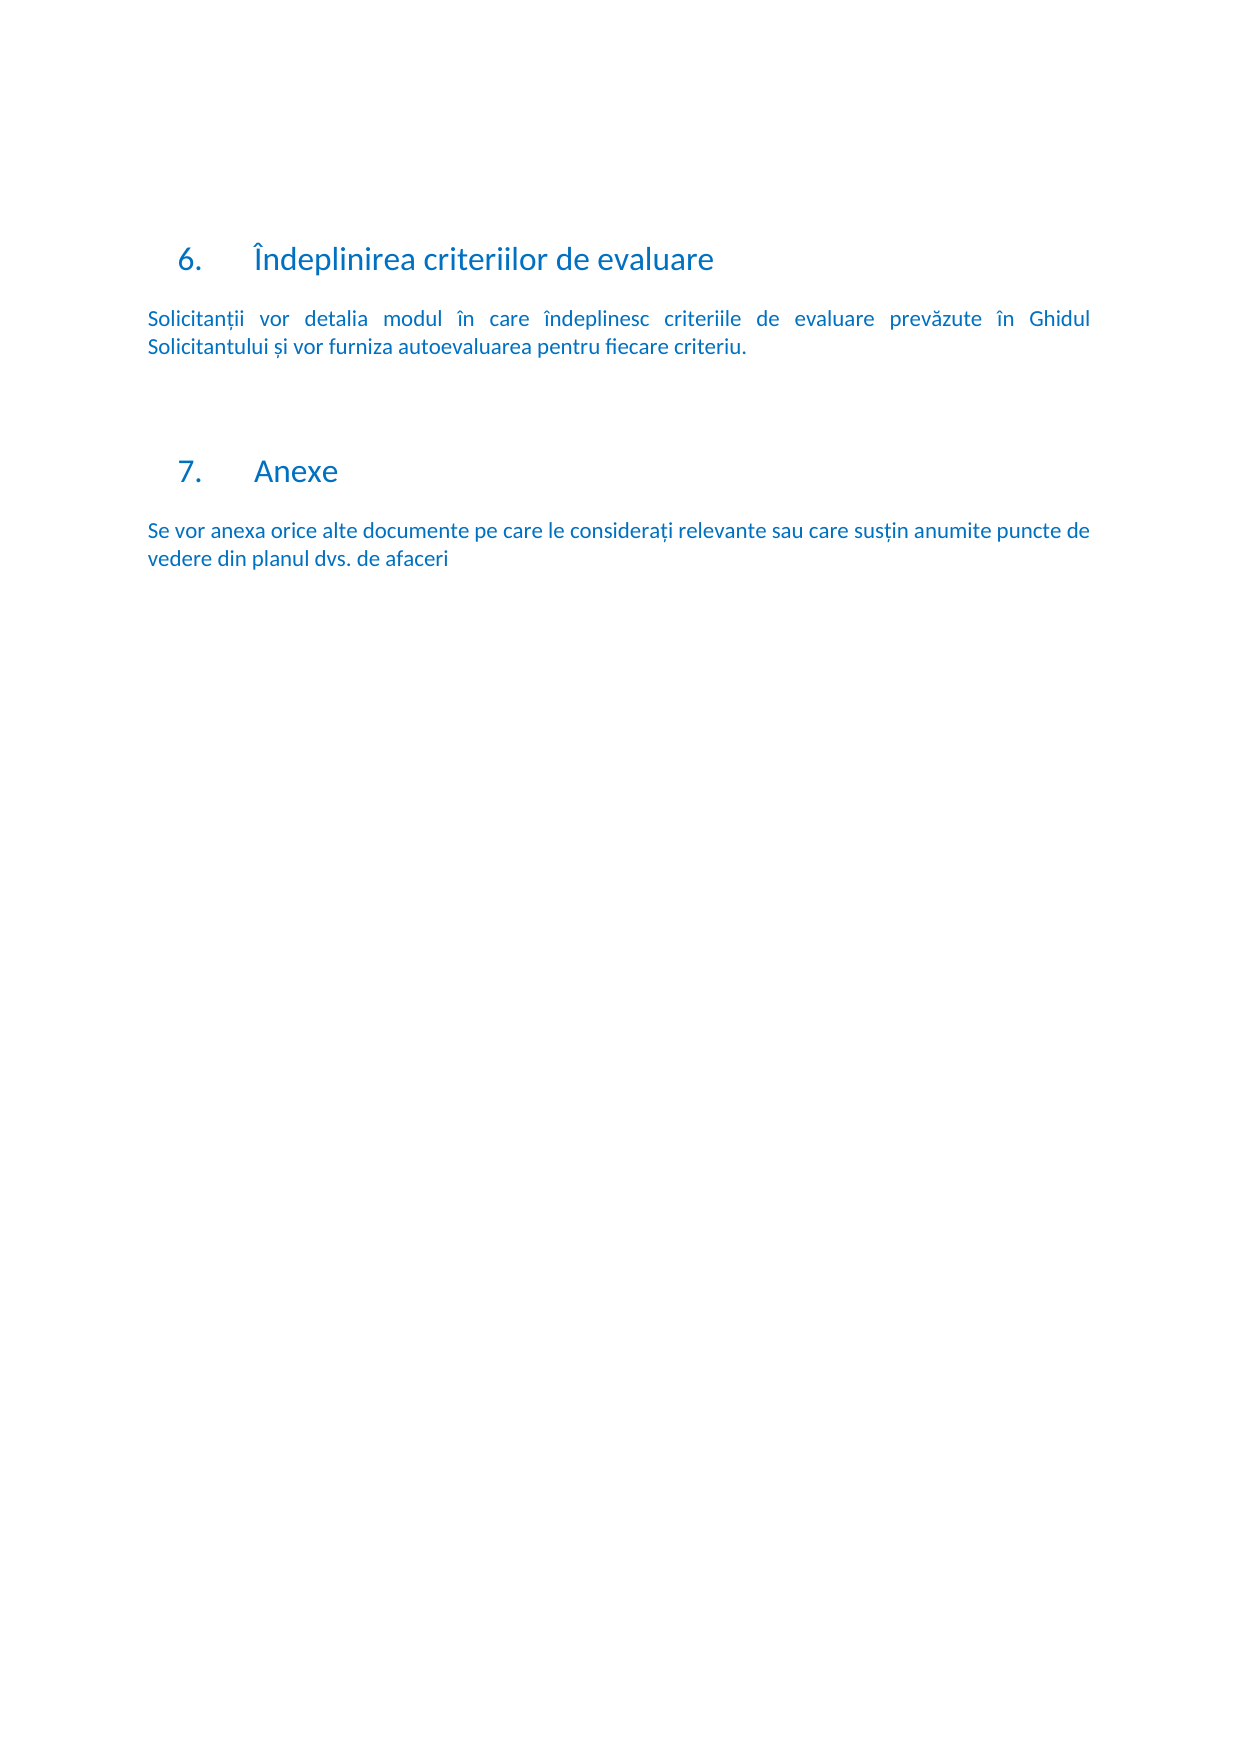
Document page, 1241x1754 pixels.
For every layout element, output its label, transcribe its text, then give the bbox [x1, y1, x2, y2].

subtitle Îndeplinirea criteriilor de evaluare [177, 238, 1093, 279]
subtitle Anexe [177, 450, 1093, 491]
text Se vor anexa orice alte documente pe care le considerați relevante sau care susțin anumite puncte de vedere din planul dvs. de afaceri [148, 516, 1093, 572]
text Solicitanții vor detalia modul în care îndeplinesc criteriile de evaluare prevăzute în Ghidul Solicitantului și vor furniza autoevaluarea pentru fiecare criteriu. [148, 304, 1093, 360]
